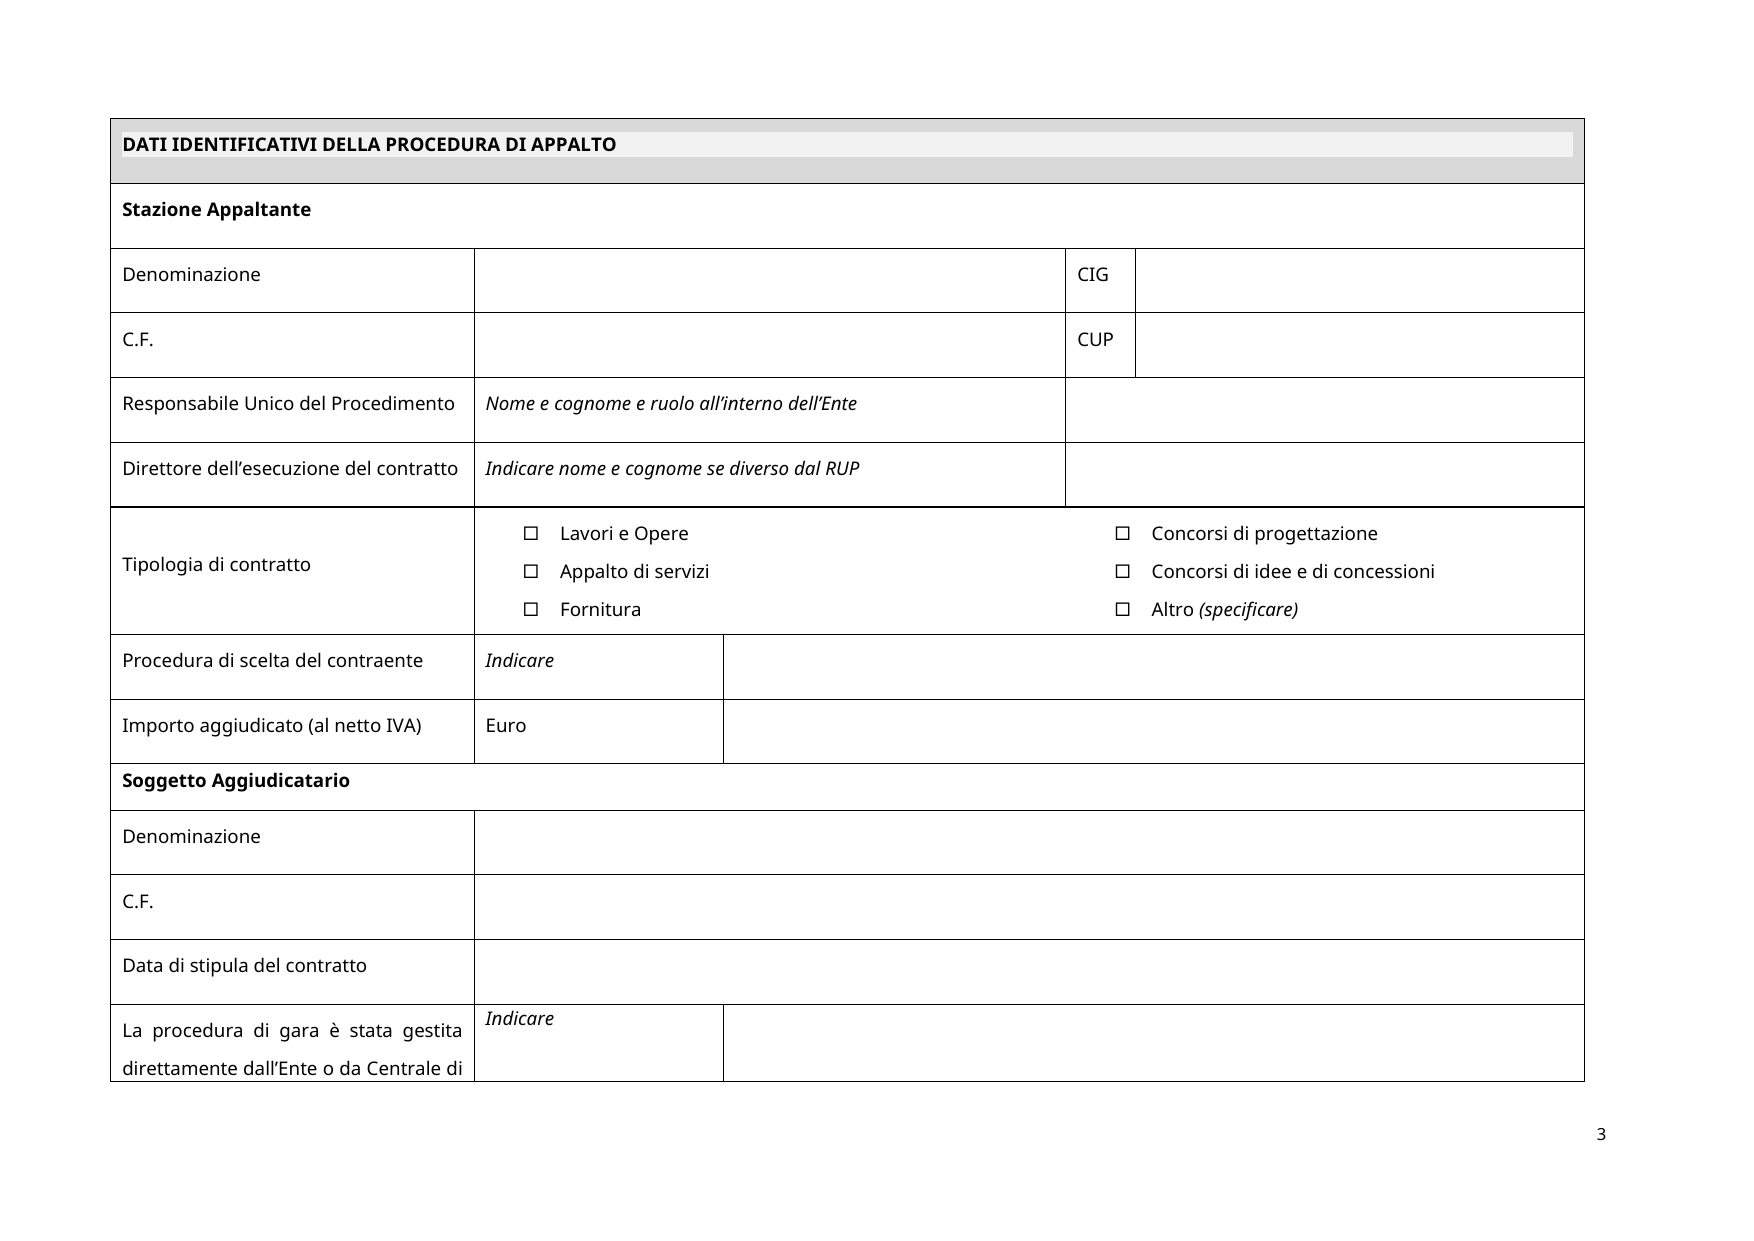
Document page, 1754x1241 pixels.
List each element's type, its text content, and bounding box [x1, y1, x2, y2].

table_cell Importo aggiudicato (al netto IVA) [111, 700, 474, 763]
table_cell Procedura di scelta del contraente [111, 635, 474, 699]
table_cell Nome e cognome e ruolo all’interno dell’Ente [475, 378, 1065, 442]
table_cell CIG [1066, 249, 1135, 312]
table_cell Indicare [475, 635, 723, 699]
table_cell Indicare [475, 1005, 723, 1081]
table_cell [111, 1005, 474, 1081]
table_cell [1066, 378, 1584, 442]
table_cell Lavori e Opere Appalto di servizi Fornitura [475, 508, 1066, 634]
table_cell Concorsi di progettazione Concorsi di idee e di concessioni Altro (specificare) [1066, 508, 1584, 634]
table_cell CUP [1066, 313, 1135, 377]
table_cell [1136, 249, 1584, 312]
table_header DATI IDENTIFICATIVI DELLA PROCEDURA DI APPALTO [111, 119, 1584, 183]
table_cell Tipologia di contratto [111, 508, 474, 634]
table_cell [475, 811, 1584, 874]
table_cell Responsabile Unico del Procedimento [111, 378, 474, 442]
table_cell Denominazione [111, 249, 474, 312]
table_cell [724, 635, 1584, 699]
table_cell [475, 940, 1584, 1004]
table_cell Stazione Appaltante [111, 184, 1584, 248]
table_cell Soggetto Aggiudicatario [111, 764, 1584, 810]
table_cell [724, 700, 1584, 763]
table_cell Indicare nome e cognome se diverso dal RUP [475, 443, 1065, 506]
table_cell [475, 249, 1065, 312]
table_cell Data di stipula del contratto [111, 940, 474, 1004]
table_cell [1066, 443, 1584, 506]
table_cell C.F. [111, 875, 474, 939]
table_cell [475, 875, 1584, 939]
table_cell [724, 1005, 1584, 1081]
table_cell [475, 313, 1065, 377]
table_cell Direttore dell’esecuzione del contratto [111, 443, 474, 506]
table_cell C.F. [111, 313, 474, 377]
table_cell Denominazione [111, 811, 474, 874]
table_cell Euro [475, 700, 723, 763]
table_cell [1136, 313, 1584, 377]
